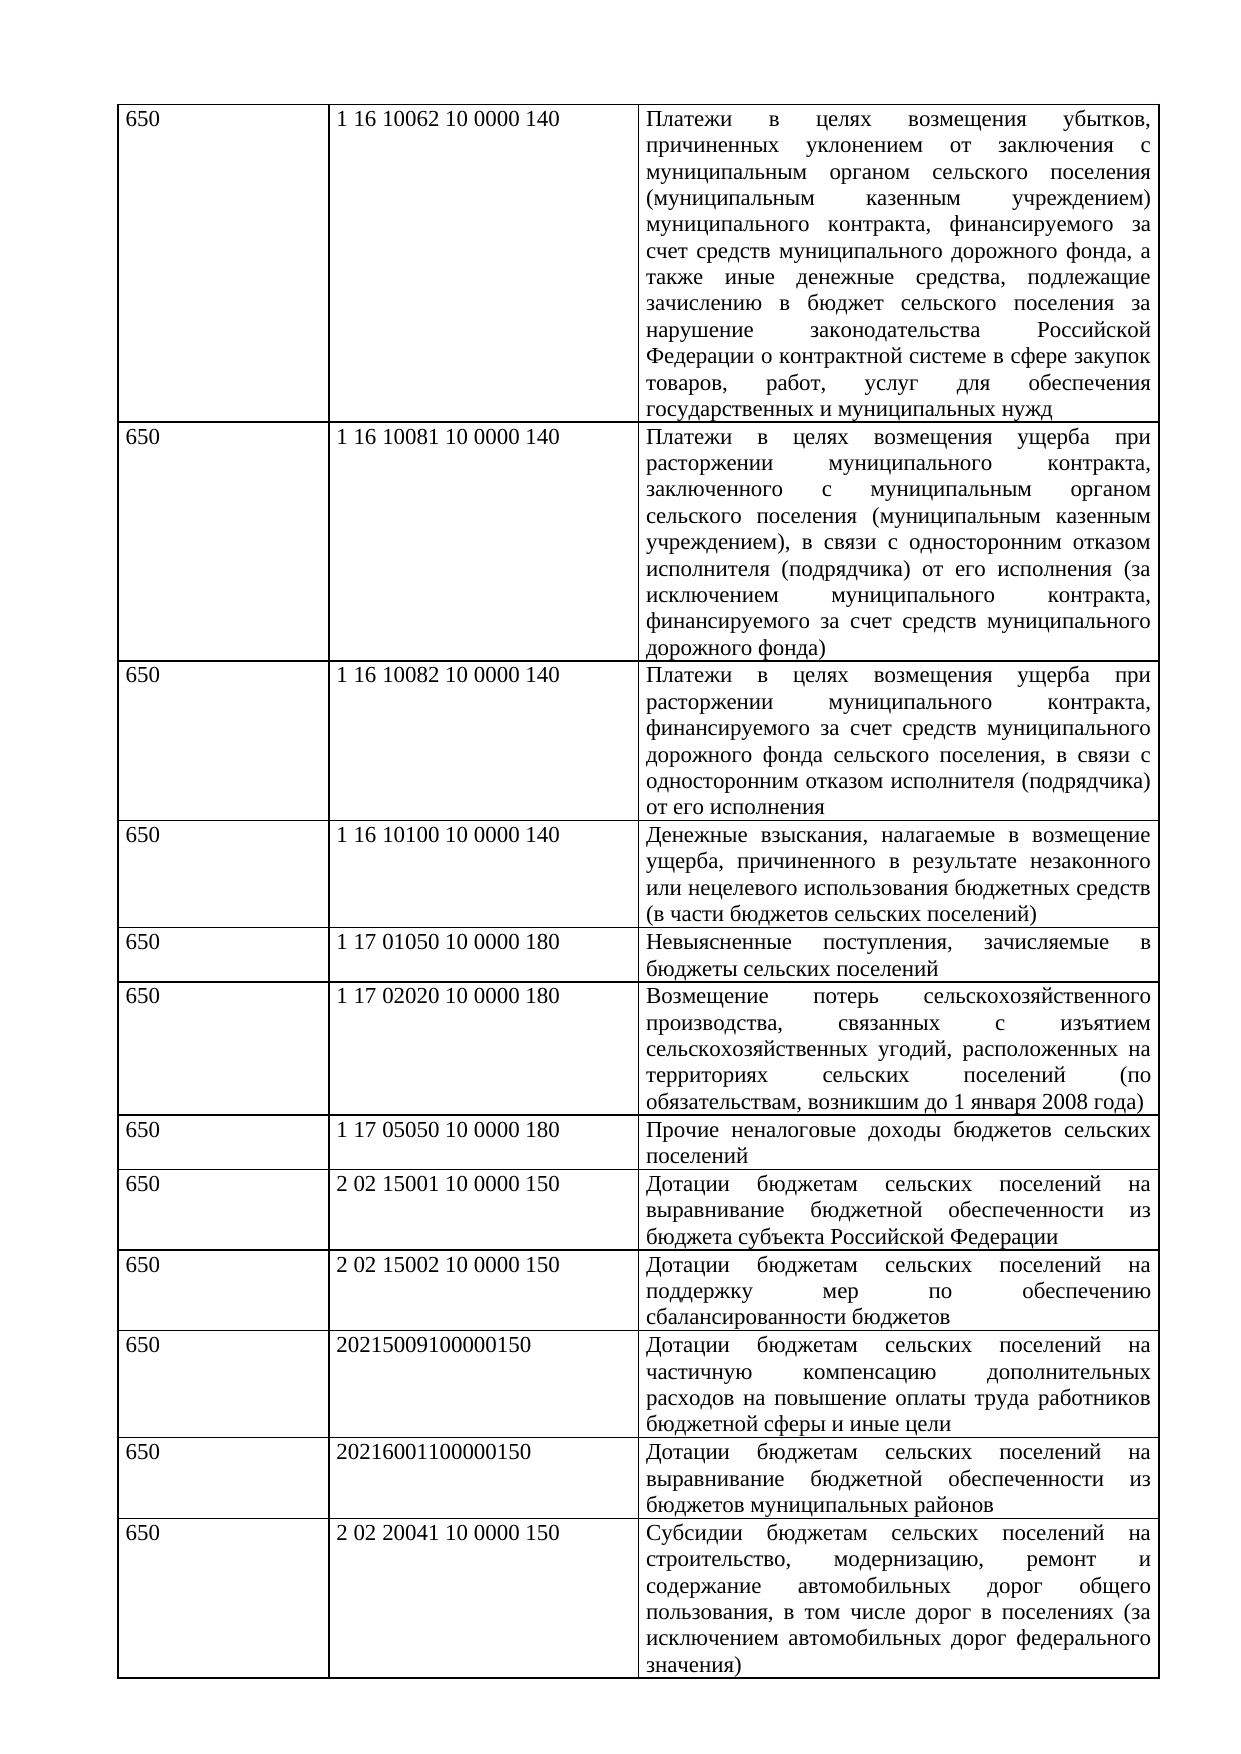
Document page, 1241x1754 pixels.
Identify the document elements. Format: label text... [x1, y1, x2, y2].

table_cell 20216001100000150 [330, 1438, 638, 1517]
table_cell Дотации бюджетам сельских поселений на выравнивание бюджетной обеспеченности из бюджета субъекта Российской Федерации [639, 1170, 1158, 1249]
table_cell 2 02 15001 10 0000 150 [330, 1170, 638, 1249]
table_cell 1 17 05050 10 0000 180 [330, 1116, 638, 1168]
table_cell 1 16 10062 10 0000 140 [330, 105, 638, 421]
table_cell 650 [119, 1331, 328, 1437]
table_cell 1 16 10100 10 0000 140 [330, 821, 638, 927]
table_cell Субсидии бюджетам сельских поселений на строительство, модернизацию, ремонт и содержание автомобильных дорог общего пользования, в том числе дорог в поселениях (за исключением автомобильных дорог федерального значения) [639, 1519, 1158, 1677]
table_cell 650 [119, 821, 328, 927]
table_cell 650 [119, 1251, 328, 1330]
table_cell 2 02 20041 10 0000 150 [330, 1519, 638, 1677]
table_cell 20215009100000150 [330, 1331, 638, 1437]
table_cell 650 [119, 1170, 328, 1249]
table_cell 650 [119, 1519, 328, 1677]
table_cell Дотации бюджетам сельских поселений на поддержку мер по обеспечению сбалансированности бюджетов [639, 1251, 1158, 1330]
table_cell Невыясненные поступления, зачисляемые в бюджеты сельских поселений [639, 928, 1158, 981]
table_cell Платежи в целях возмещения ущерба при расторжении муниципального контракта, финансируемого за счет средств муниципального дорожного фонда сельского поселения, в связи с односторонним отказом исполнителя (подрядчика) от его исполнения [639, 662, 1158, 820]
table_cell 650 [119, 983, 328, 1114]
table_cell 1 17 02020 10 0000 180 [330, 983, 638, 1114]
table_cell Денежные взыскания, налагаемые в возмещение ущерба, причиненного в результате незаконного или нецелевого использования бюджетных средств (в части бюджетов сельских поселений) [639, 821, 1158, 927]
table_cell 650 [119, 928, 328, 981]
table_cell 1 16 10081 10 0000 140 [330, 423, 638, 660]
table_cell 650 [119, 1438, 328, 1517]
table_cell 650 [119, 662, 328, 820]
table_cell Прочие неналоговые доходы бюджетов сельских поселений [639, 1116, 1158, 1168]
table_cell Платежи в целях возмещения ущерба при расторжении муниципального контракта, заключенного с муниципальным органом сельского поселения (муниципальным казенным учреждением), в связи с односторонним отказом исполнителя (подрядчика) от его исполнения (за исключением муниципального контракта, финансируемого за счет средств муниципального дорожного фонда) [639, 423, 1158, 660]
table_cell Возмещение потерь сельскохозяйственного производства, связанных с изъятием сельскохозяйственных угодий, расположенных на территориях сельских поселений (по обязательствам, возникшим до 1 января 2008 года) [639, 983, 1158, 1114]
table_cell 2 02 15002 10 0000 150 [330, 1251, 638, 1330]
table_cell Платежи в целях возмещения убытков, причиненных уклонением от заключения с муниципальным органом сельского поселения (муниципальным казенным учреждением) муниципального контракта, финансируемого за счет средств муниципального дорожного фонда, а также иные денежные средства, подлежащие зачислению в бюджет сельского поселения за нарушение законодательства Российской Федерации о контрактной системе в сфере закупок товаров, работ, услуг для обеспечения государственных и муниципальных нужд [639, 105, 1158, 421]
table_cell Дотации бюджетам сельских поселений на выравнивание бюджетной обеспеченности из бюджетов муниципальных районов [639, 1438, 1158, 1517]
table_cell 1 16 10082 10 0000 140 [330, 662, 638, 820]
table_cell 650 [119, 1116, 328, 1168]
table_cell Дотации бюджетам сельских поселений на частичную компенсацию дополнительных расходов на повышение оплаты труда работников бюджетной сферы и иные цели [639, 1331, 1158, 1437]
table_cell 1 17 01050 10 0000 180 [330, 928, 638, 981]
table_cell 650 [119, 423, 328, 660]
table_cell 650 [119, 105, 328, 421]
